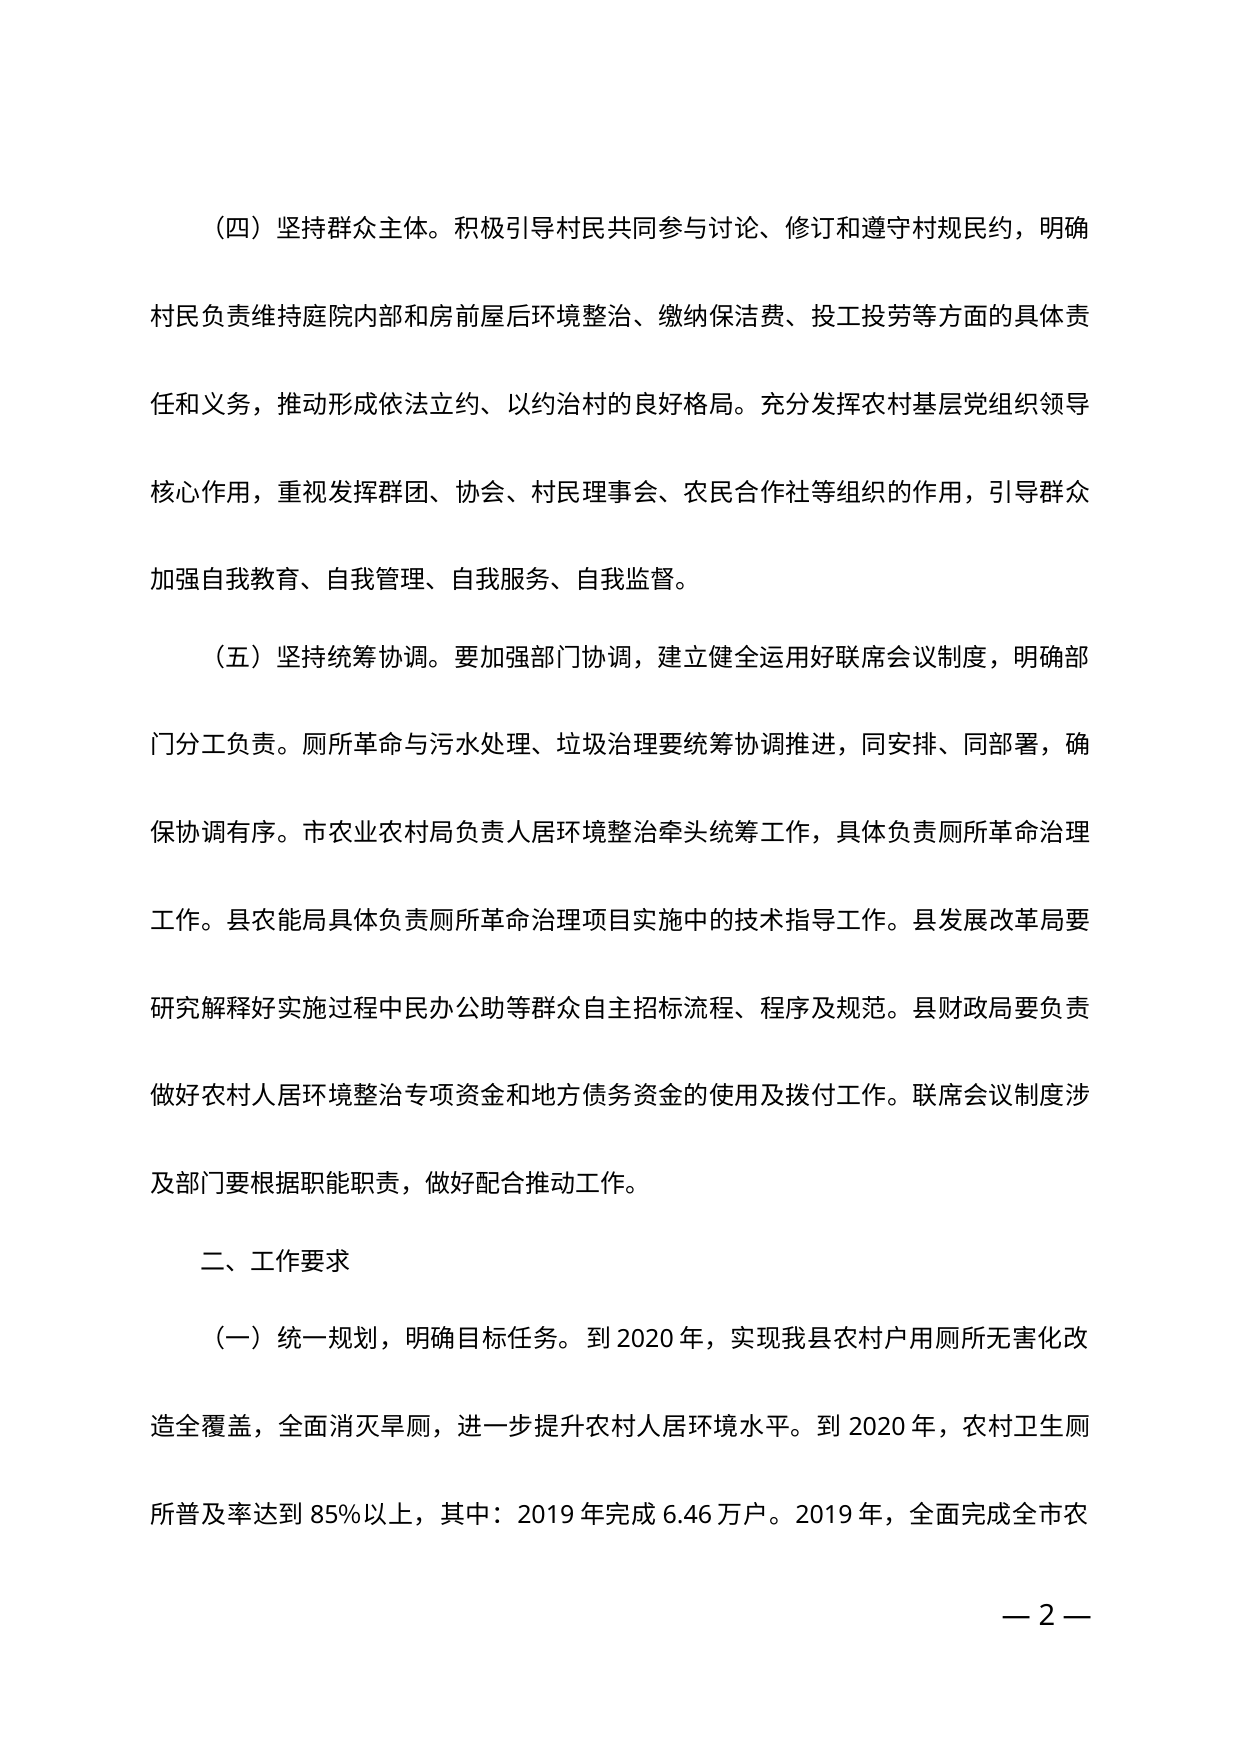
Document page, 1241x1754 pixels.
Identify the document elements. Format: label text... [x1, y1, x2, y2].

text （五）坚持统筹协调。要加强部门协调，建立健全运用好联席会议制度，明确部门分工负责。厕所革命与污水处理、垃圾治理要统筹协调推进，同安排、同部署，确保协调有序。市农业农村局负责人居环境整治牵头统筹工作，具体负责厕所革命治理工作。县农能局具体负责厕所革命治理项目实施中的技术指导工作。县发展改革局要研究解释好实施过程中民办公助等群众自主招标流程、程序及规范。县财政局要负责做好农村人居环境整治专项资金和地方债务资金的使用及拨付工作。联席会议制度涉及部门要根据职能职责，做好配合推动工作。 [150, 623, 1090, 1214]
text 二、工作要求 [150, 1227, 1090, 1292]
text （四）坚持群众主体。积极引导村民共同参与讨论、修订和遵守村规民约，明确村民负责维持庭院内部和房前屋后环境整治、缴纳保洁费、投工投劳等方面的具体责任和义务，推动形成依法立约、以约治村的良好格局。充分发挥农村基层党组织领导核心作用，重视发挥群团、协会、村民理事会、农民合作社等组织的作用，引导群众加强自我教育、自我管理、自我服务、自我监督。 [150, 194, 1090, 610]
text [150, 1304, 1090, 1545]
